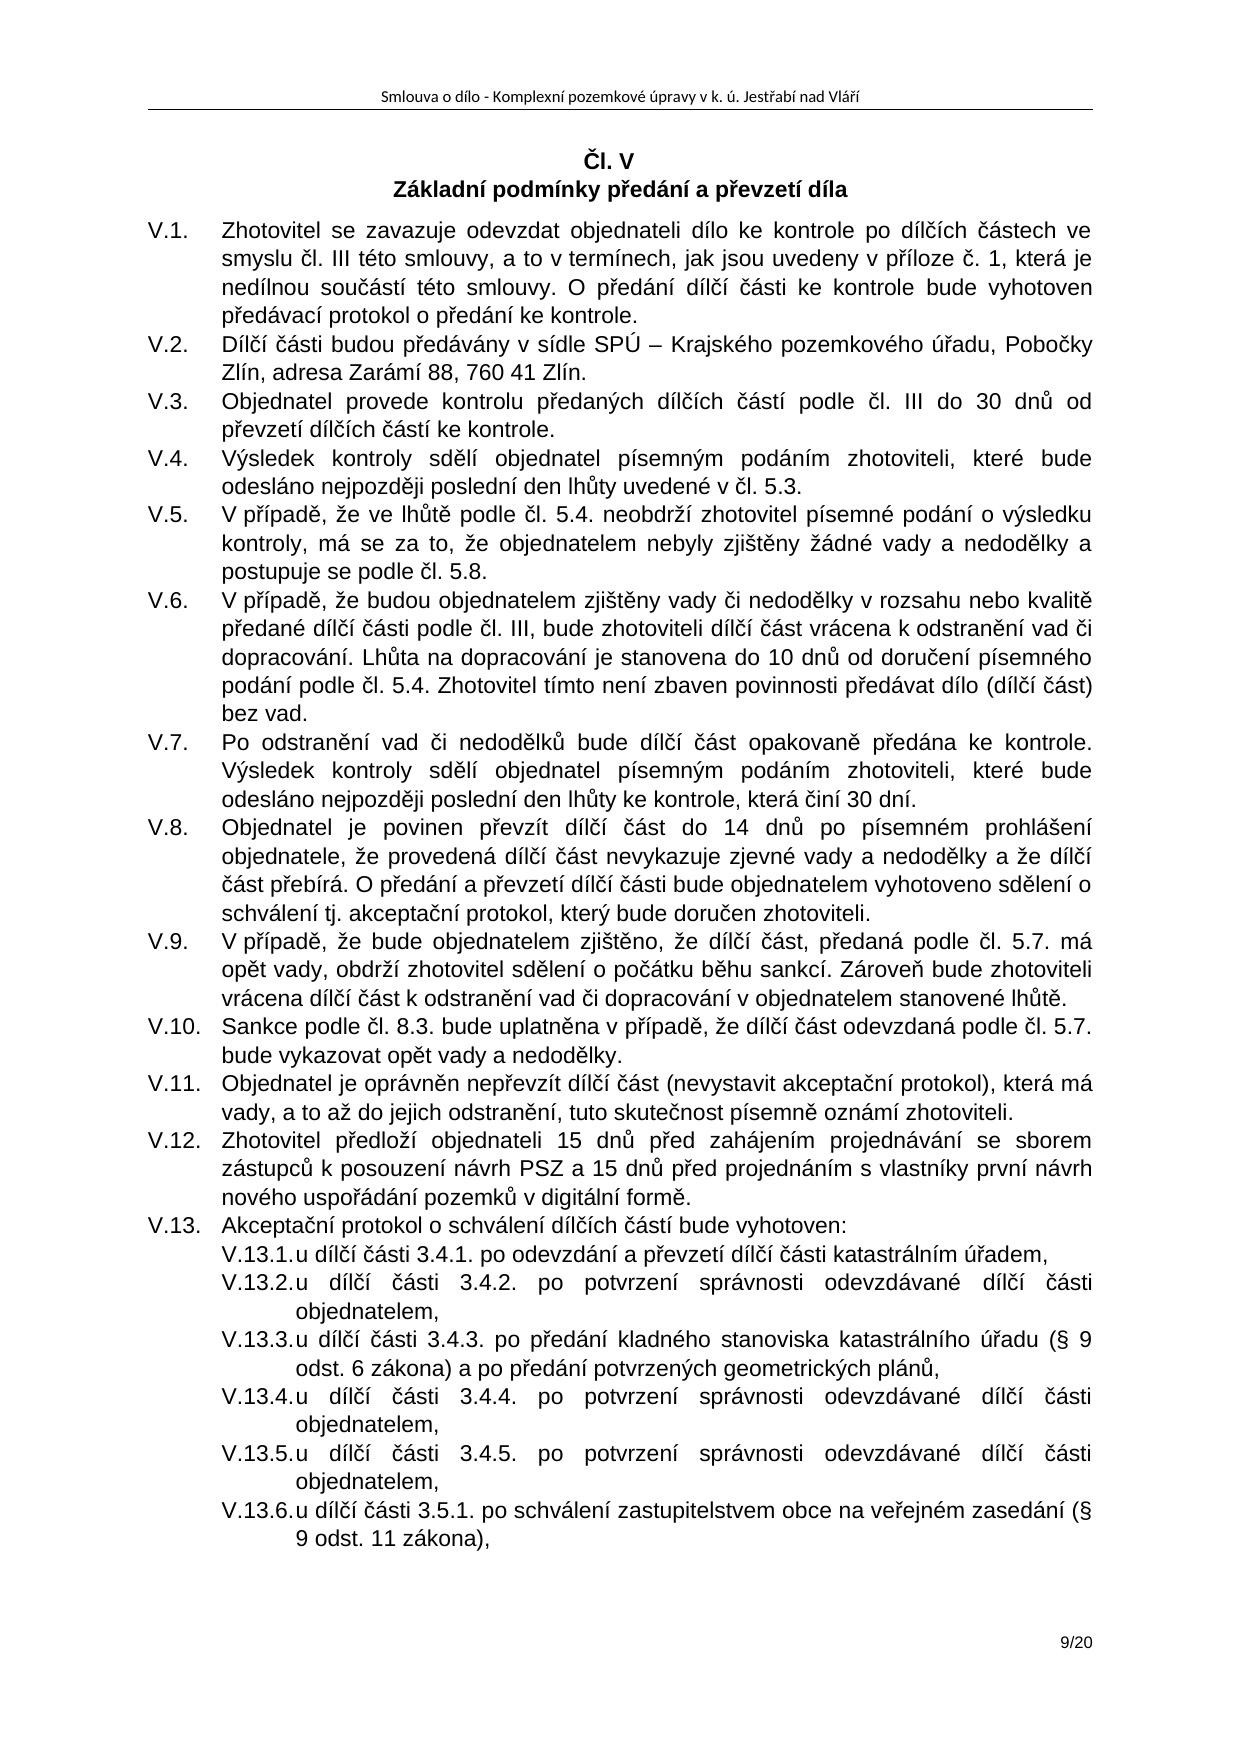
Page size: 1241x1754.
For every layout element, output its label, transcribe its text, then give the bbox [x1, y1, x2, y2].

text Základní podmínky předání a převzetí díla [148, 148, 1093, 202]
list V případě, že bude objednatelem zjištěno, že dílčí část, předaná podle čl. 5.7. má opět vady, obdrží zhotovitel sdělení o počátku běhu sankcí. Zároveň bude zhotoviteli vrácena dílčí část k odstranění vad či dopracování v objednatelem stanovené lhůtě. [148, 928, 1093, 1011]
list Objednatel je povinen převzít dílčí část do 14 dnů po písemném prohlášení objednatele, že provedená dílčí část nevykazuje zjevné vady a nedodělky a že dílčí část přebírá. O předání a převzetí dílčí části bude objednatelem vyhotoveno sdělení o schválení tj. akceptační protokol, který bude doručen zhotoviteli. [148, 814, 1093, 926]
text u dílčí části 3.4.3. po předání kladného stanoviska katastrálního úřadu (§ 9 odst. 6 zákona) a po předání potvrzených geometrických plánů, [221, 1326, 1093, 1381]
text u dílčí části 3.5.1. po schválení zastupitelstvem obce na veřejném zasedání (§ 9 odst. 11 zákona), [221, 1497, 1093, 1551]
text u dílčí části 3.4.2. po potvrzení správnosti odevzdávané dílčí části objednatelem, [221, 1269, 1093, 1324]
list Sankce podle čl. 8.3. bude uplatněna v případě, že dílčí část odevzdaná podle čl. 5.7. bude vykazovat opět vady a nedodělky. [148, 1013, 1093, 1068]
text u dílčí části 3.4.5. po potvrzení správnosti odevzdávané dílčí části objednatelem, [221, 1440, 1093, 1494]
list Po odstranění vad či nedodělků bude dílčí část opakovaně předána ke kontrole. Výsledek kontroly sdělí objednatel písemným podáním zhotoviteli, které bude odesláno nejpozději poslední den lhůty ke kontrole, která činí 30 dní. [148, 729, 1093, 812]
list Zhotovitel se zavazuje odevzdat objednateli dílo ke kontrole po dílčích částech ve smyslu čl. III této smlouvy, a to v termínech, jak jsou uvedeny v příloze č. 1, která je nedílnou součástí této smlouvy. O předání dílčí části ke kontrole bude vyhotoven předávací protokol o předání ke kontrole. [148, 217, 1093, 329]
list V případě, že ve lhůtě podle čl. 5.4. neobdrží zhotovitel písemné podání o výsledku kontroly, má se za to, že objednatelem nebyly zjištěny žádné vady a nedodělky a postupuje se podle čl. 5.8. [148, 501, 1093, 584]
text u dílčí části 3.4.1. po odevzdání a převzetí dílčí části katastrálním úřadem, [221, 1241, 1093, 1267]
list Výsledek kontroly sdělí objednatel písemným podáním zhotoviteli, které bude odesláno nejpozději poslední den lhůty uvedené v čl. 5.3. [148, 444, 1093, 499]
list V případě, že budou objednatelem zjištěny vady či nedodělky v rozsahu nebo kvalitě předané dílčí části podle čl. III, bude zhotoviteli dílčí část vrácena k odstranění vad či dopracování. Lhůta na dopracování je stanovena do 10 dnů od doručení písemného podání podle čl. 5.4. Zhotovitel tímto není zbaven povinnosti předávat dílo (dílčí část) bez vad. [148, 587, 1093, 727]
text u dílčí části 3.4.4. po potvrzení správnosti odevzdávané dílčí části objednatelem, [221, 1383, 1093, 1438]
list Akceptační protokol o schválení dílčích částí bude vyhotoven: [148, 1212, 1093, 1239]
list Objednatel provede kontrolu předaných dílčích částí podle čl. III do 30 dnů od převzetí dílčích částí ke kontrole. [148, 388, 1093, 442]
list Objednatel je oprávněn nepřevzít dílčí část (nevystavit akceptační protokol), která má vady, a to až do jejich odstranění, tuto skutečnost písemně oznámí zhotoviteli. [148, 1070, 1093, 1125]
list Dílčí části budou předávány v sídle SPÚ – Krajského pozemkového úřadu, Pobočky Zlín, adresa Zarámí 88, 760 41 Zlín. [148, 331, 1093, 386]
list Zhotovitel předloží objednateli 15 dnů před zahájením projednávání se sborem zástupců k posouzení návrh PSZ a 15 dnů před projednáním s vlastníky první návrh nového uspořádání pozemků v digitální formě. [148, 1127, 1093, 1210]
